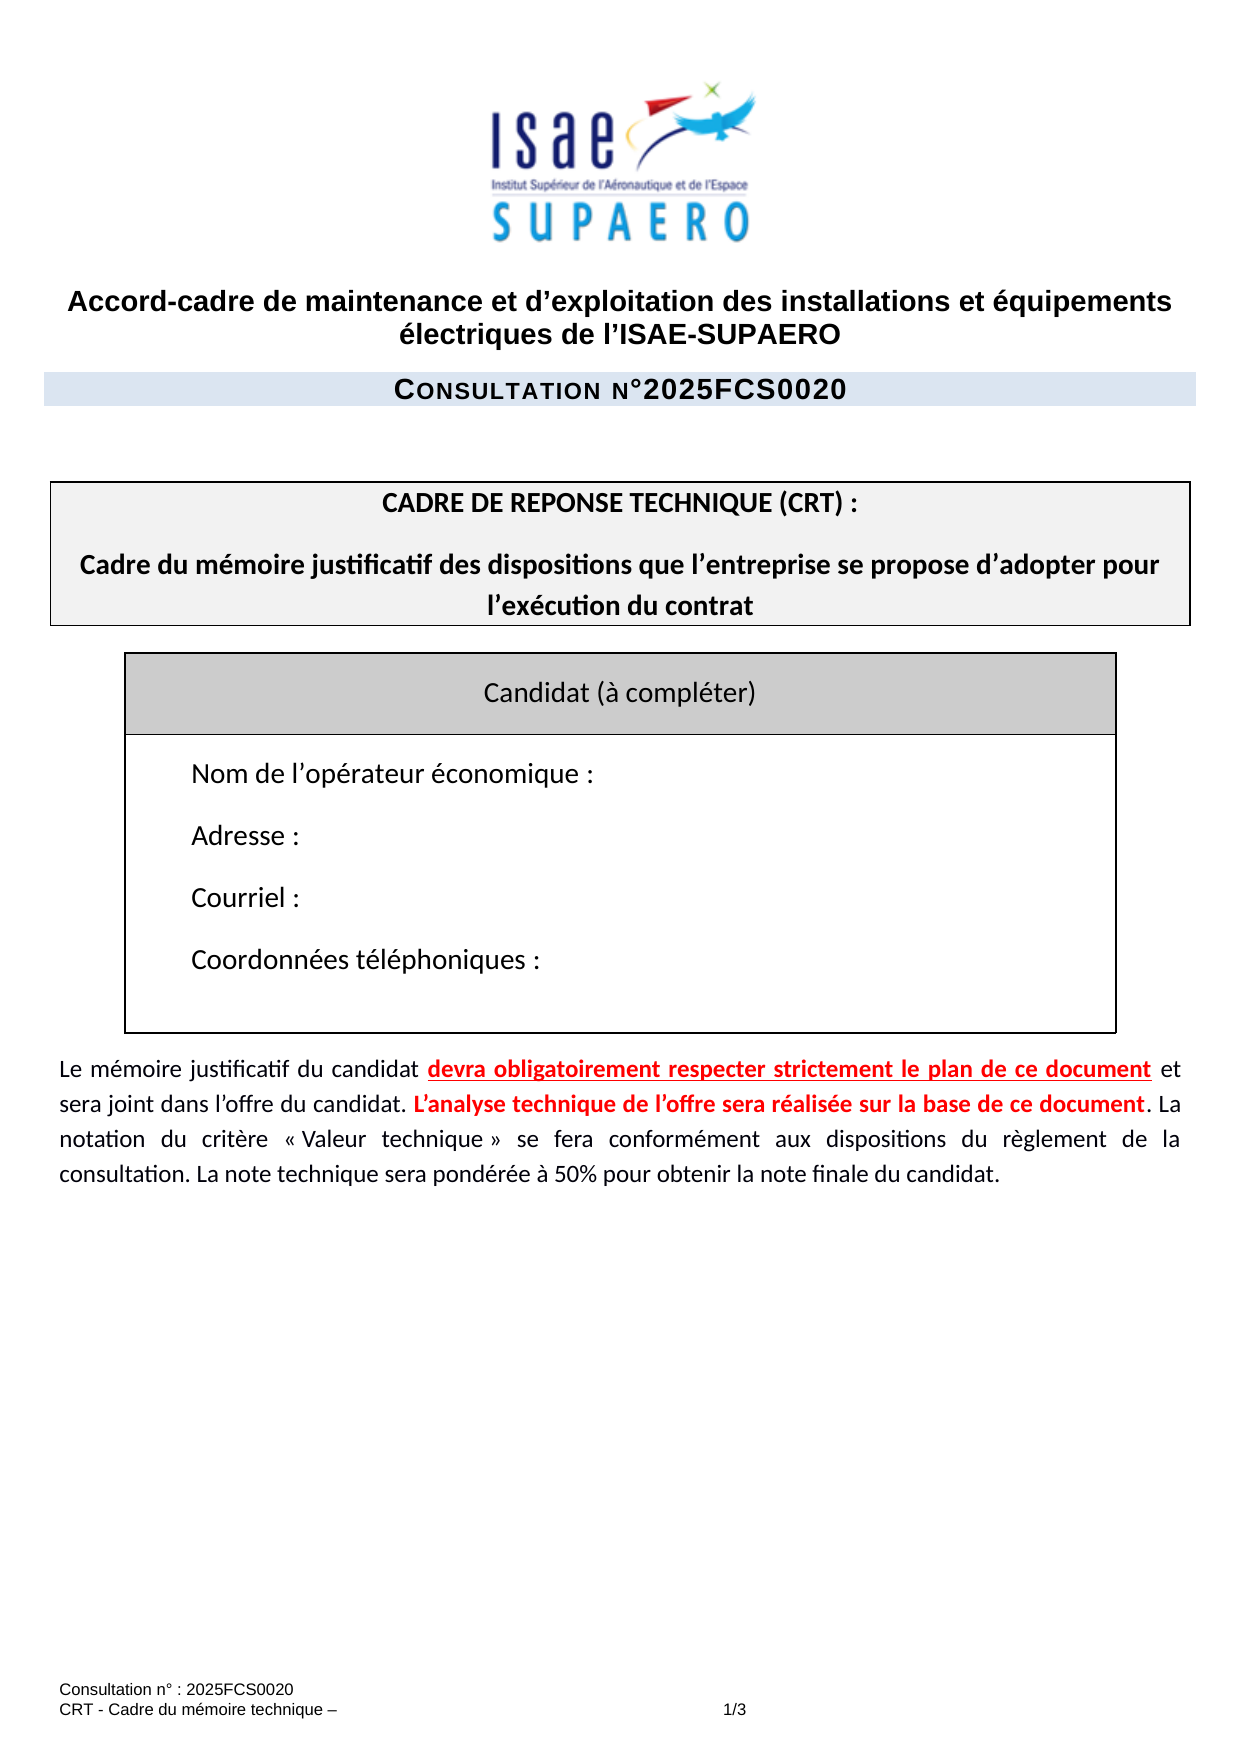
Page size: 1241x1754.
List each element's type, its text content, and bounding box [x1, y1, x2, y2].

subtitle Consultation n°2025FCS0020 [44, 372, 1196, 406]
text Cadre du mémoire justificatif des dispositions que l’entreprise se propose d’adopter pour l’exécution du contrat [51, 543, 1189, 625]
picture [477, 80, 764, 260]
text Le mémoire justificatif du candidat devra obligatoirement respecter strictement le plan de ce document et sera joint dans l’offre du candidat. L’analyse technique de l’offre sera réalisée sur la base de ce document. La notation du critère « Valeur technique » se fera conformément aux dispositions du règlement de la consultation. La note technique sera pondérée à 50% pour obtenir la note finale du candidat. [59, 1053, 1181, 1189]
text Accord-cadre de maintenance et d’exploitation des installations et équipements électriques de l’ISAE-SUPAERO [59, 284, 1181, 351]
table_cell Nom de l’opérateur économique : Adresse : Courriel : Coordonnées téléphoniques : [126, 735, 1115, 1032]
text CADRE DE REPONSE TECHNIQUE (CRT) : [51, 483, 1189, 520]
table_header Candidat (à compléter) [126, 654, 1115, 734]
